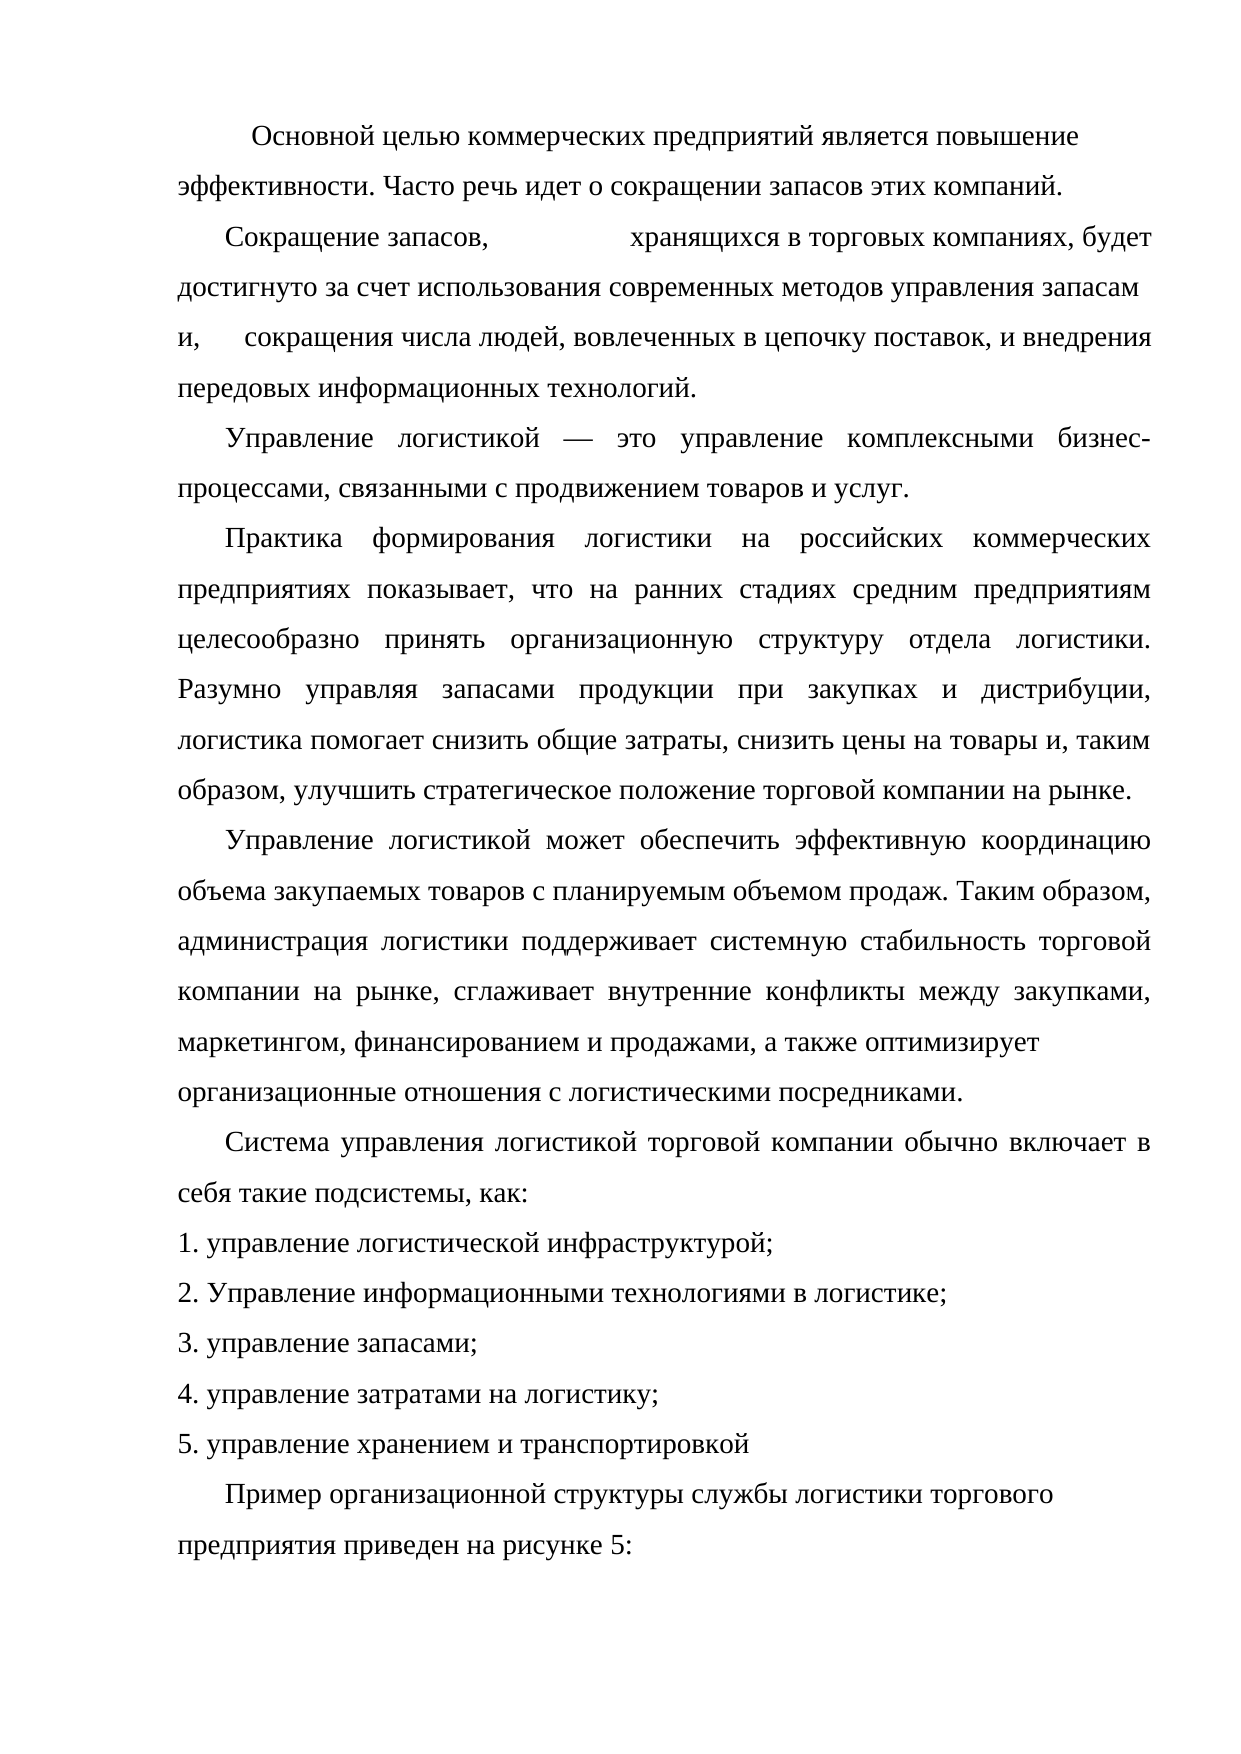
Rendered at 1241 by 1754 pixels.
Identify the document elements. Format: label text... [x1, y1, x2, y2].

text 4. управление затратами на логистику; [177, 1376, 1152, 1409]
text Управление логистикой — это управление комплексными бизнес-процессами, связанными с продвижением товаров и услуг. [177, 420, 1152, 504]
text Система управления логистикой торговой компании обычно включает в себя такие подсистемы, как: [177, 1124, 1152, 1208]
text Практика формирования логистики на российских коммерческих предприятиях показывает, что на ранних стадиях средним предприятиям целесообразно принять организационную структуру отдела логистики. Разумно управляя запасами продукции при закупках и дистрибуции, логистика помогает снизить общие затраты, снизить цены на товары и, таким образом, улучшить стратегическое положение торговой компании на рынке. [177, 521, 1152, 806]
text Основной целью коммерческих предприятий является повышение эффективности. Часто речь идет о сокращении запасов этих компаний. [177, 118, 1152, 202]
text Пример организационной структуры службы логистики торгового предприятия приведен на рисунке 5: [177, 1477, 1152, 1560]
text 3. управление запасами; [177, 1326, 1152, 1359]
text Сокращение запасов, хранящихся в торговых компаниях, будет достигнуто за счет использования современных методов управления запасами, сокращения числа людей, вовлеченных в цепочку поставок, и внедрения передовых информационных технологий. [177, 219, 1152, 403]
text Управление логистикой может обеспечить эффективную координацию объема закупаемых товаров с планируемым объемом продаж. Таким образом, администрация логистики поддерживает системную стабильность торговой компании на рынке, сглаживает внутренние конфликты между закупками, маркетингом, финансированием и продажами, а также оптимизирует организационные отношения с логистическими посредниками. [177, 822, 1152, 1108]
text 2. Управление информационными технологиями в логистике; [177, 1275, 1152, 1309]
text 5. управление хранением и транспортировкой [177, 1426, 1152, 1460]
text 1. управление логистической инфраструктурой; [177, 1225, 1152, 1258]
